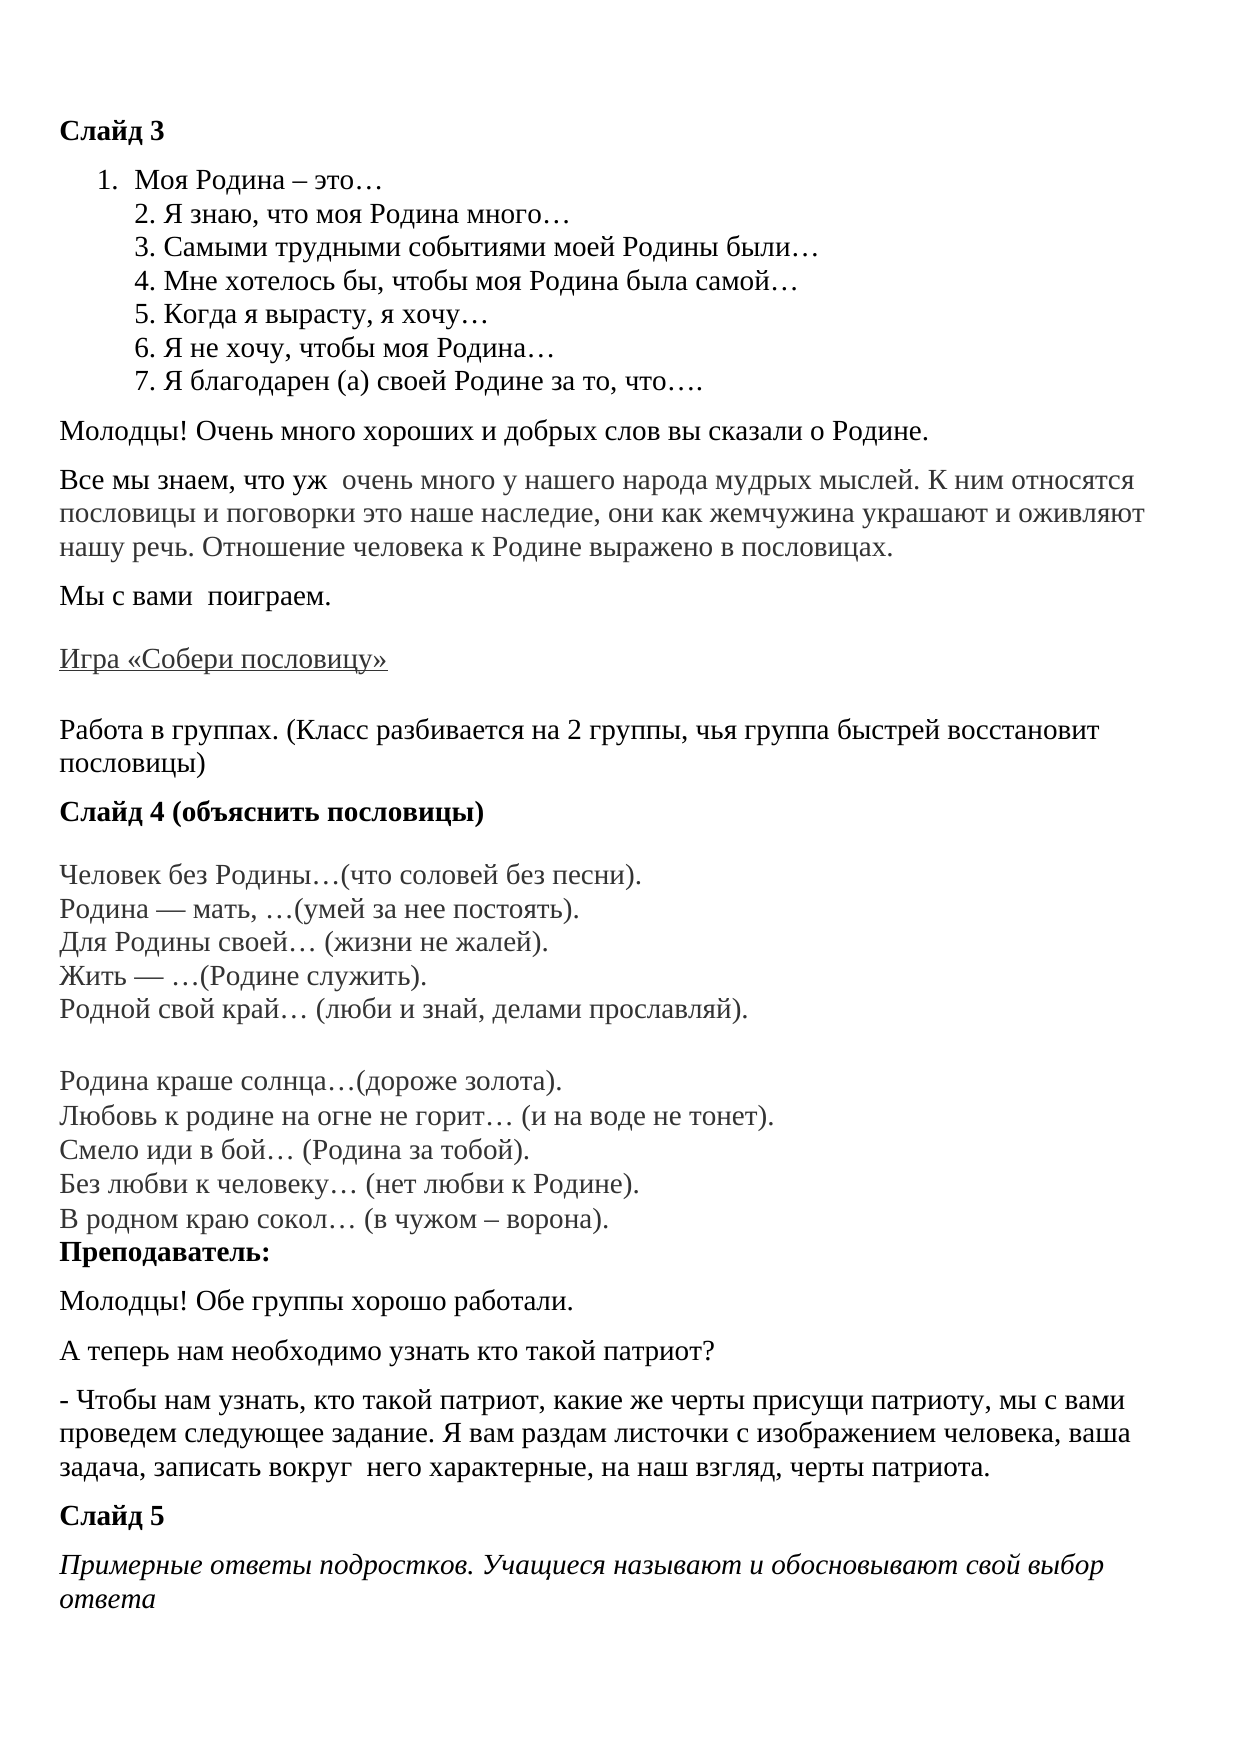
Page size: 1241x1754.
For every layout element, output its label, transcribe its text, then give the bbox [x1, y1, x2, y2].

text Преподаватель: [59, 1234, 1196, 1268]
text Родина краше солнца…(дороже золота). [59, 1062, 1196, 1097]
text А теперь нам необходимо узнать кто такой патриот? [59, 1333, 1196, 1366]
text Работа в группах. (Класс разбивается на 2 группы, чья группа быстрей восстановит пословицы) [59, 712, 1196, 779]
text Смело иди в бой… (Родина за тобой). [59, 1131, 1196, 1166]
text - Чтобы нам узнать, кто такой патриот, какие же черты присущи патриоту, мы с вами проведем следующее задание. Я вам раздам листочки с изображением человека, ваша задача, записать вокруг него характерные, на наш взгляд, черты патриота. [59, 1382, 1196, 1482]
text Слайд 3 [59, 113, 1196, 147]
text Без любви к человеку… (нет любви к Родине). [59, 1166, 1196, 1200]
text Слайд 4 (объяснить пословицы) [59, 794, 1196, 828]
text Мы с вами поиграем. [59, 578, 1196, 612]
text Игра «Собери пословицу» [59, 641, 1196, 674]
text Любовь к родине на огне не горит… (и на воде не тонет). [59, 1097, 1196, 1131]
text Слайд 5 [59, 1498, 1196, 1532]
text В родном краю сокол… (в чужом – ворона). [59, 1200, 1196, 1234]
text Примерные ответы подростков. Учащиеся называют и обосновывают свой выбор ответа [59, 1547, 1196, 1614]
text Все мы знаем, что уж очень много у нашего народа мудрых мыслей. К ним относятся пословицы и поговорки это наше наследие, они как жемчужина украшают и оживляют нашу речь. Отношение человека к Родине выражено в пословицах. [59, 462, 1196, 562]
text Молодцы! Очень много хороших и добрых слов вы сказали о Родине. [59, 413, 1196, 446]
text Человек без Родины…(что соловей без песни). Родина — мать, …(умей за нее постоять). Для Родины своей… (жизни не жалей). Жить — …(Родине служить). Родной свой край… (люби и знай, делами прославляй). [59, 857, 1196, 1025]
list Моя Родина – это… 2. Я знаю, что моя Родина много… 3. Самыми трудными событиями моей Родины были… 4. Мне хотелось бы, чтобы моя Родина была самой… 5. Когда я вырасту, я хочу… 6. Я не хочу, чтобы моя Родина… 7. Я благодарен (а) своей Родине за то, что…. [97, 162, 1196, 397]
text Молодцы! Обе группы хорошо работали. [59, 1283, 1196, 1317]
